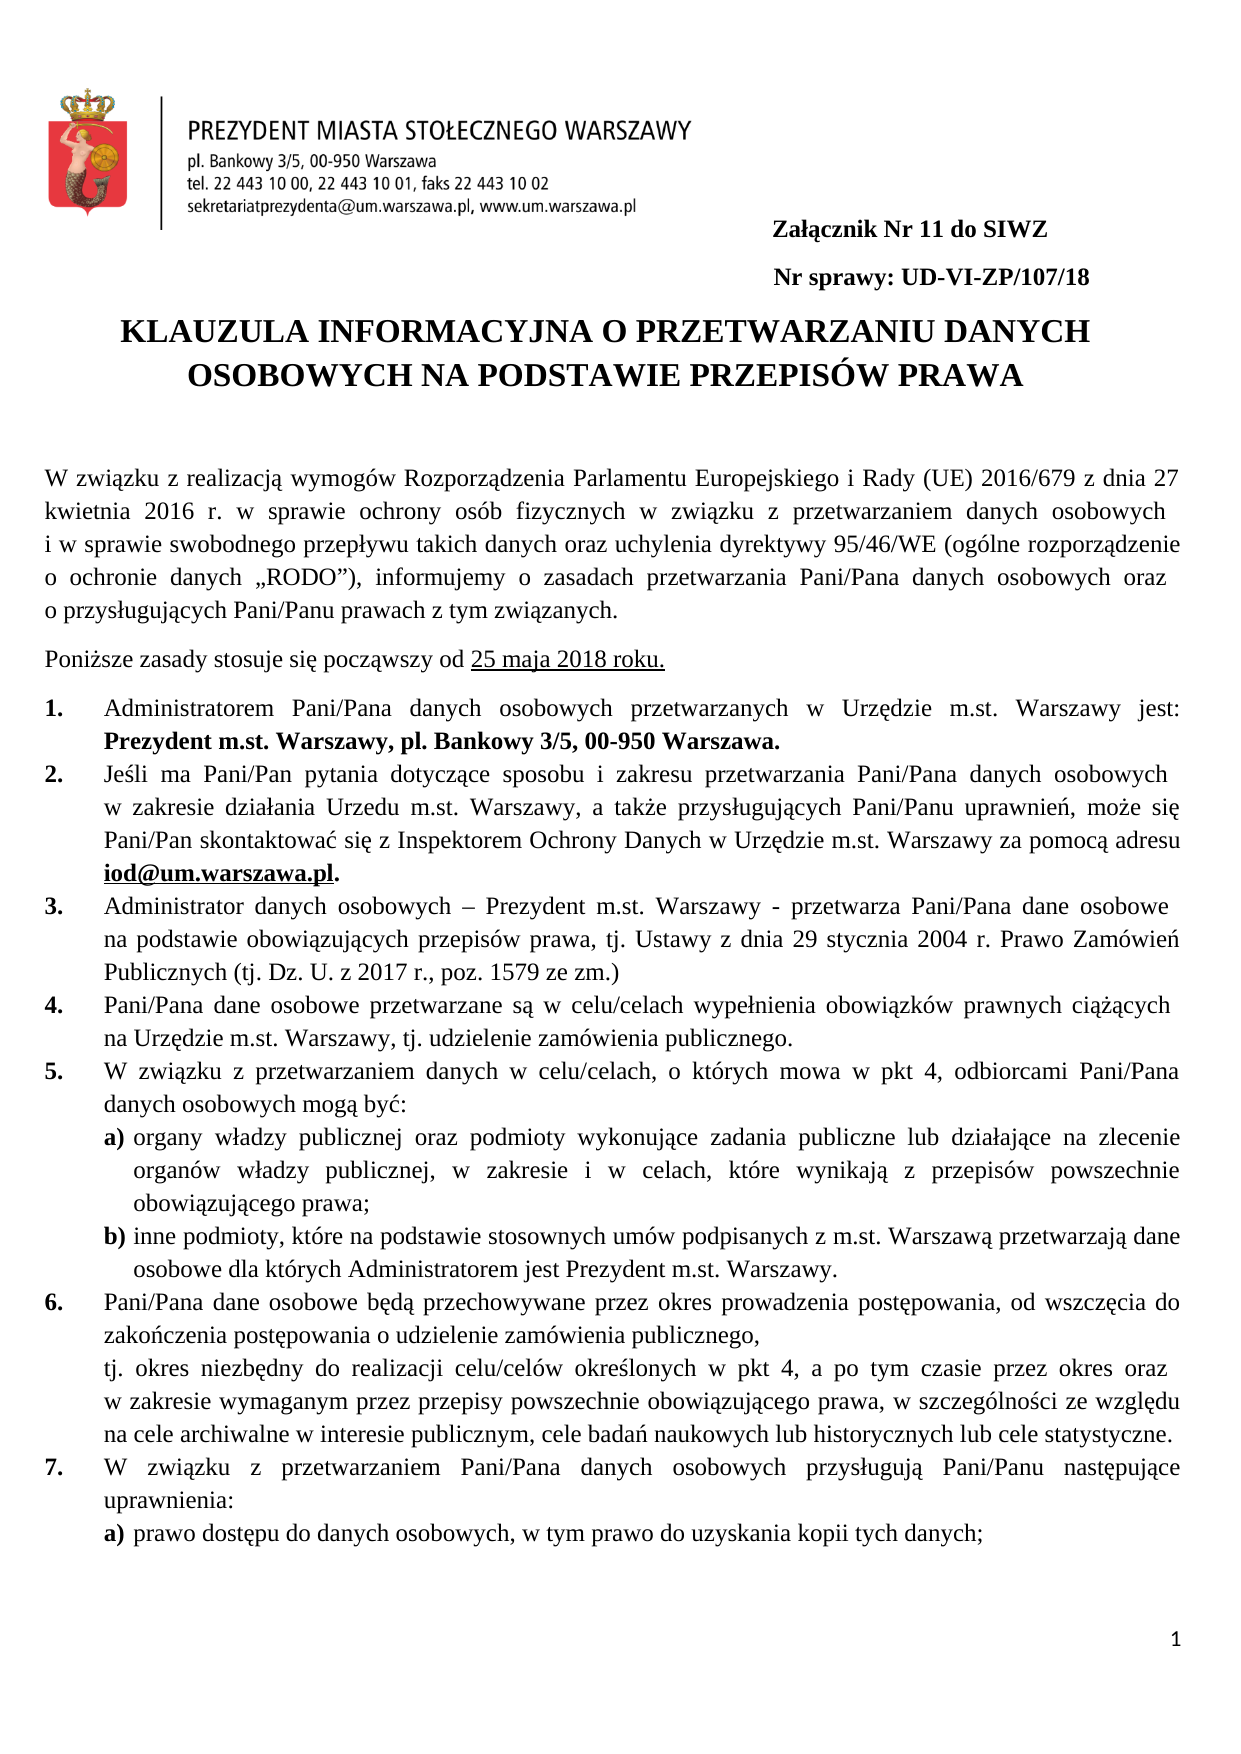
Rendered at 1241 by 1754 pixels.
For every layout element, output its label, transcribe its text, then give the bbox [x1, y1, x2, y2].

text Nr sprawy: UD-VI-ZP/107/18 [29, 262, 1181, 291]
list Pani/Pana dane osobowe przetwarzane są w celu/celach wypełnienia obowiązków prawnych ciążących na Urzędzie m.st. Warszawy, tj. udzielenie zamówienia publicznego. [44, 990, 1181, 1052]
list tj. okres niezbędny do realizacji celu/celów określonych w pkt 4, a po tym czasie przez okres oraz w zakresie wymaganym przez przepisy powszechnie obowiązującego prawa, w szczególności ze względu na cele archiwalne w interesie publicznym, cele badań naukowych lub historycznych lub cele statystyczne. [103, 1353, 1181, 1448]
list Administratorem Pani/Pana danych osobowych przetwarzanych w Urzędzie m.st. Warszawy jest: Prezydent m.st. Warszawy, pl. Bankowy 3/5, 00-950 Warszawa. [44, 693, 1181, 754]
list organy władzy publicznej oraz podmioty wykonujące zadania publiczne lub działające na zlecenie organów władzy publicznej, w zakresie i w celach, które wynikają z przepisów powszechnie obowiązującego prawa; [103, 1122, 1181, 1217]
list W związku z przetwarzaniem Pani/Pana danych osobowych przysługują Pani/Panu następujące uprawnienia: [44, 1452, 1181, 1514]
list Administrator danych osobowych – Prezydent m.st. Warszawy - przetwarza Pani/Pana dane osobowe na podstawie obowiązujących przepisów prawa, tj. Ustawy z dnia 29 stycznia 2004 r. Prawo Zamówień Publicznych (tj. Dz. U. z 2017 r., poz. 1579 ze zm.) [44, 891, 1181, 986]
list inne podmioty, które na podstawie stosownych umów podpisanych z m.st. Warszawą przetwarzają dane osobowe dla których Administratorem jest Prezydent m.st. Warszawy. [103, 1221, 1181, 1283]
text Poniższe zasady stosuje się począwszy od 25 maja 2018 roku. [44, 644, 1181, 673]
list W związku z przetwarzaniem danych w celu/celach, o których mowa w pkt 4, odbiorcami Pani/Pana danych osobowych mogą być: [44, 1056, 1181, 1118]
list Pani/Pana dane osobowe będą przechowywane przez okres prowadzenia postępowania, od wszczęcia do zakończenia postępowania o udzielenie zamówienia publicznego, [44, 1287, 1181, 1349]
text a) prawo dostępu do danych osobowych, w tym prawo do uzyskania kopii tych danych; [103, 1518, 1181, 1547]
text W związku z realizacją wymogów Rozporządzenia Parlamentu Europejskiego i Rady (UE) 2016/679 z dnia 27 kwietnia 2016 r. w sprawie ochrony osób fizycznych w związku z przetwarzaniem danych osobowych i w sprawie swobodnego przepływu takich danych oraz uchylenia dyrektywy 95/46/WE (ogólne rozporządzenie o ochronie danych „RODO”), informujemy o zasadach przetwarzania Pani/Pana danych osobowych oraz o przysługujących Pani/Panu prawach z tym związanych. [44, 463, 1181, 624]
text KLAUZULA INFORMACYJNA O PRZETWARZANIU DANYCH OSOBOWYCH NA PODSTAWIE PRZEPISÓW PRAWA [29, 311, 1181, 393]
list Jeśli ma Pani/Pan pytania dotyczące sposobu i zakresu przetwarzania Pani/Pana danych osobowych w zakresie działania Urzedu m.st. Warszawy, a także przysługujących Pani/Panu uprawnień, może się Pani/Pan skontaktować się z Inspektorem Ochrony Danych w Urzędzie m.st. Warszawy za pomocą adresu iod@um.warszawa.pl. [44, 759, 1181, 887]
picture [48, 88, 703, 237]
